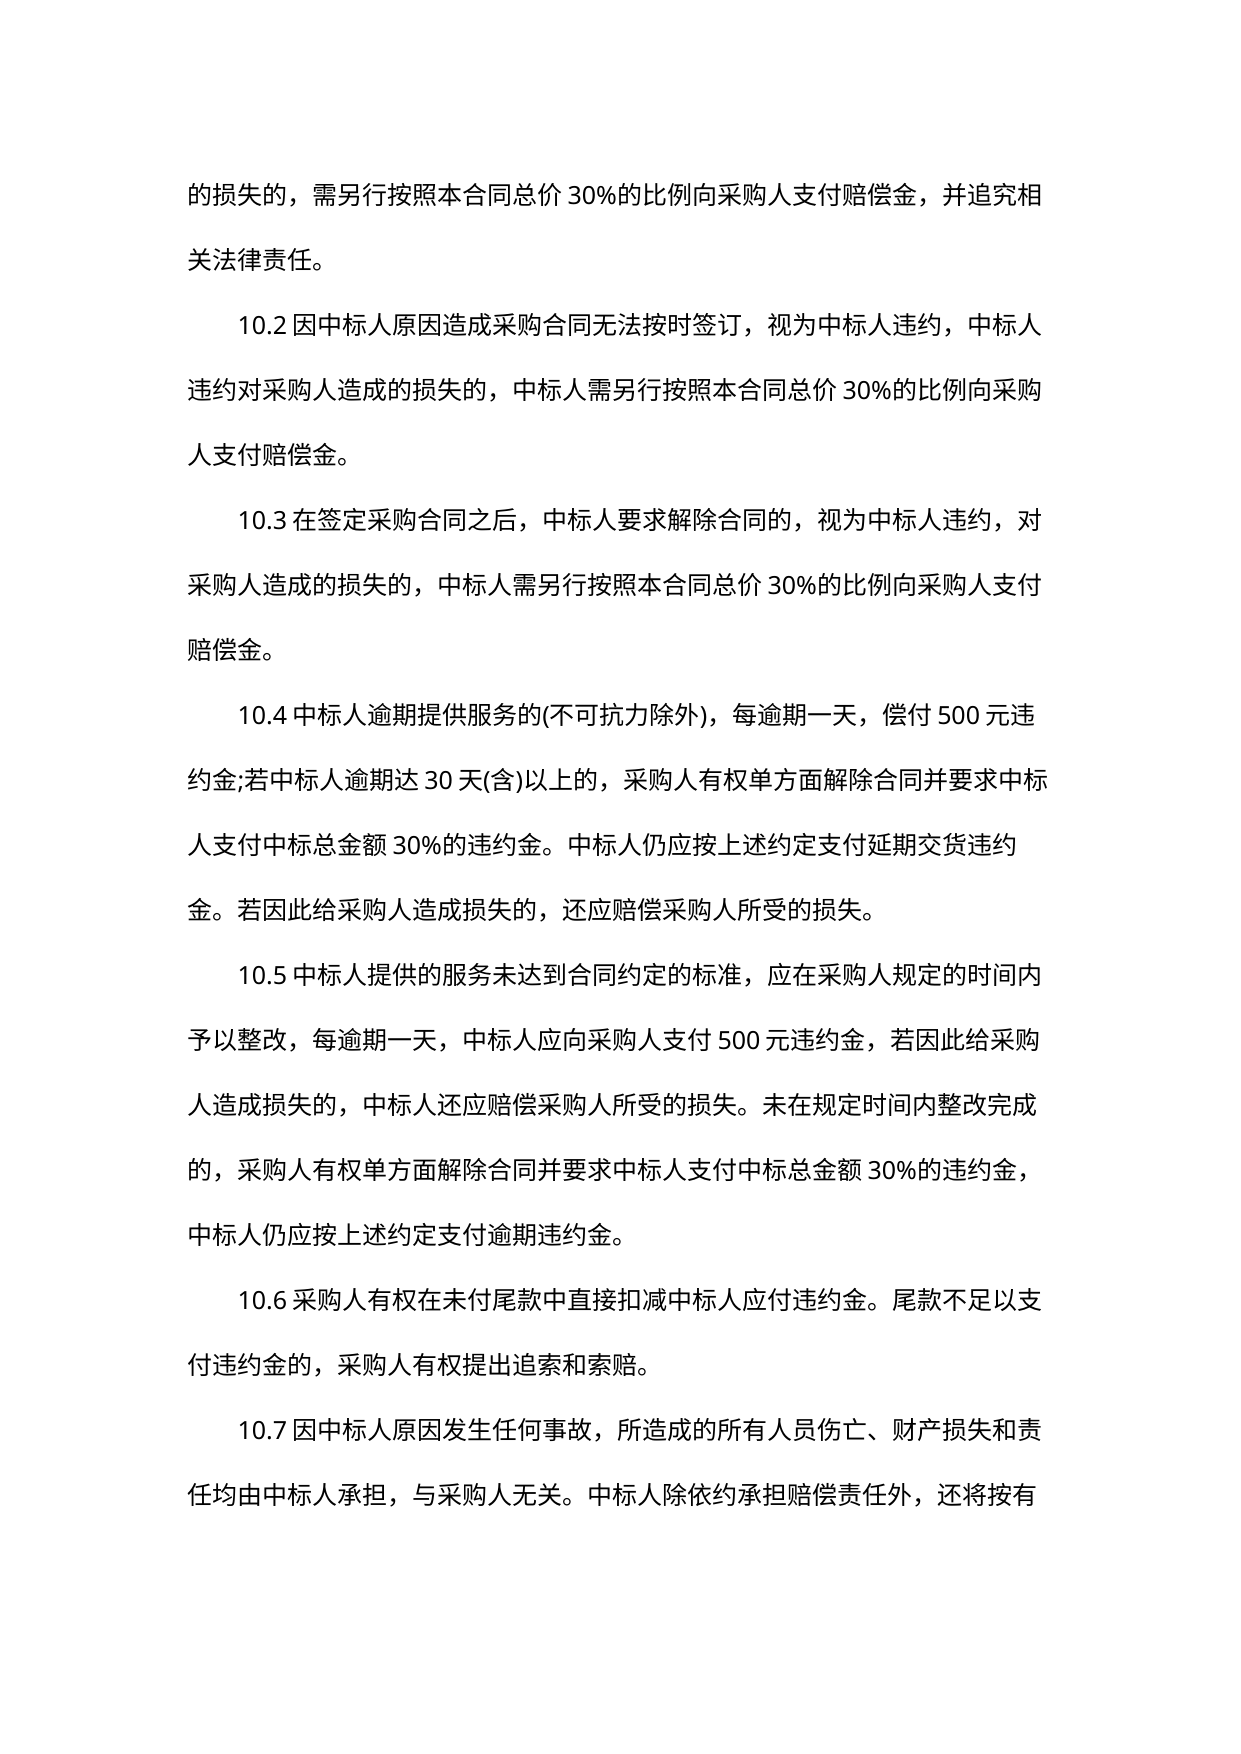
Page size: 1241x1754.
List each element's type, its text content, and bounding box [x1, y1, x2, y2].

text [187, 1397, 1053, 1527]
text 10.5中标人提供的服务未达到合同约定的标准，应在采购人规定的时间内予以整改，每逾期一天，中标人应向采购人支付500元违约金，若因此给采购人造成损失的，中标人还应赔偿采购人所受的损失。未在规定时间内整改完成的，采购人有权单方面解除合同并要求中标人支付中标总金额30%的违约金，中标人仍应按上述约定支付逾期违约金。 [187, 942, 1053, 1267]
text 10.6采购人有权在未付尾款中直接扣减中标人应付违约金。尾款不足以支付违约金的，采购人有权提出追索和索赔。 [187, 1267, 1053, 1397]
text 10.4中标人逾期提供服务的(不可抗力除外)，每逾期一天，偿付500元违约金;若中标人逾期达30天(含)以上的，采购人有权单方面解除合同并要求中标人支付中标总金额30%的违约金。中标人仍应按上述约定支付延期交货违约金。若因此给采购人造成损失的，还应赔偿采购人所受的损失。 [187, 682, 1053, 942]
text 10.3在签定采购合同之后，中标人要求解除合同的，视为中标人违约，对采购人造成的损失的，中标人需另行按照本合同总价30%的比例向采购人支付赔偿金。 [187, 487, 1053, 682]
text 10.2因中标人原因造成采购合同无法按时签订，视为中标人违约，中标人违约对采购人造成的损失的，中标人需另行按照本合同总价30%的比例向采购人支付赔偿金。 [187, 292, 1053, 487]
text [187, 162, 1053, 292]
